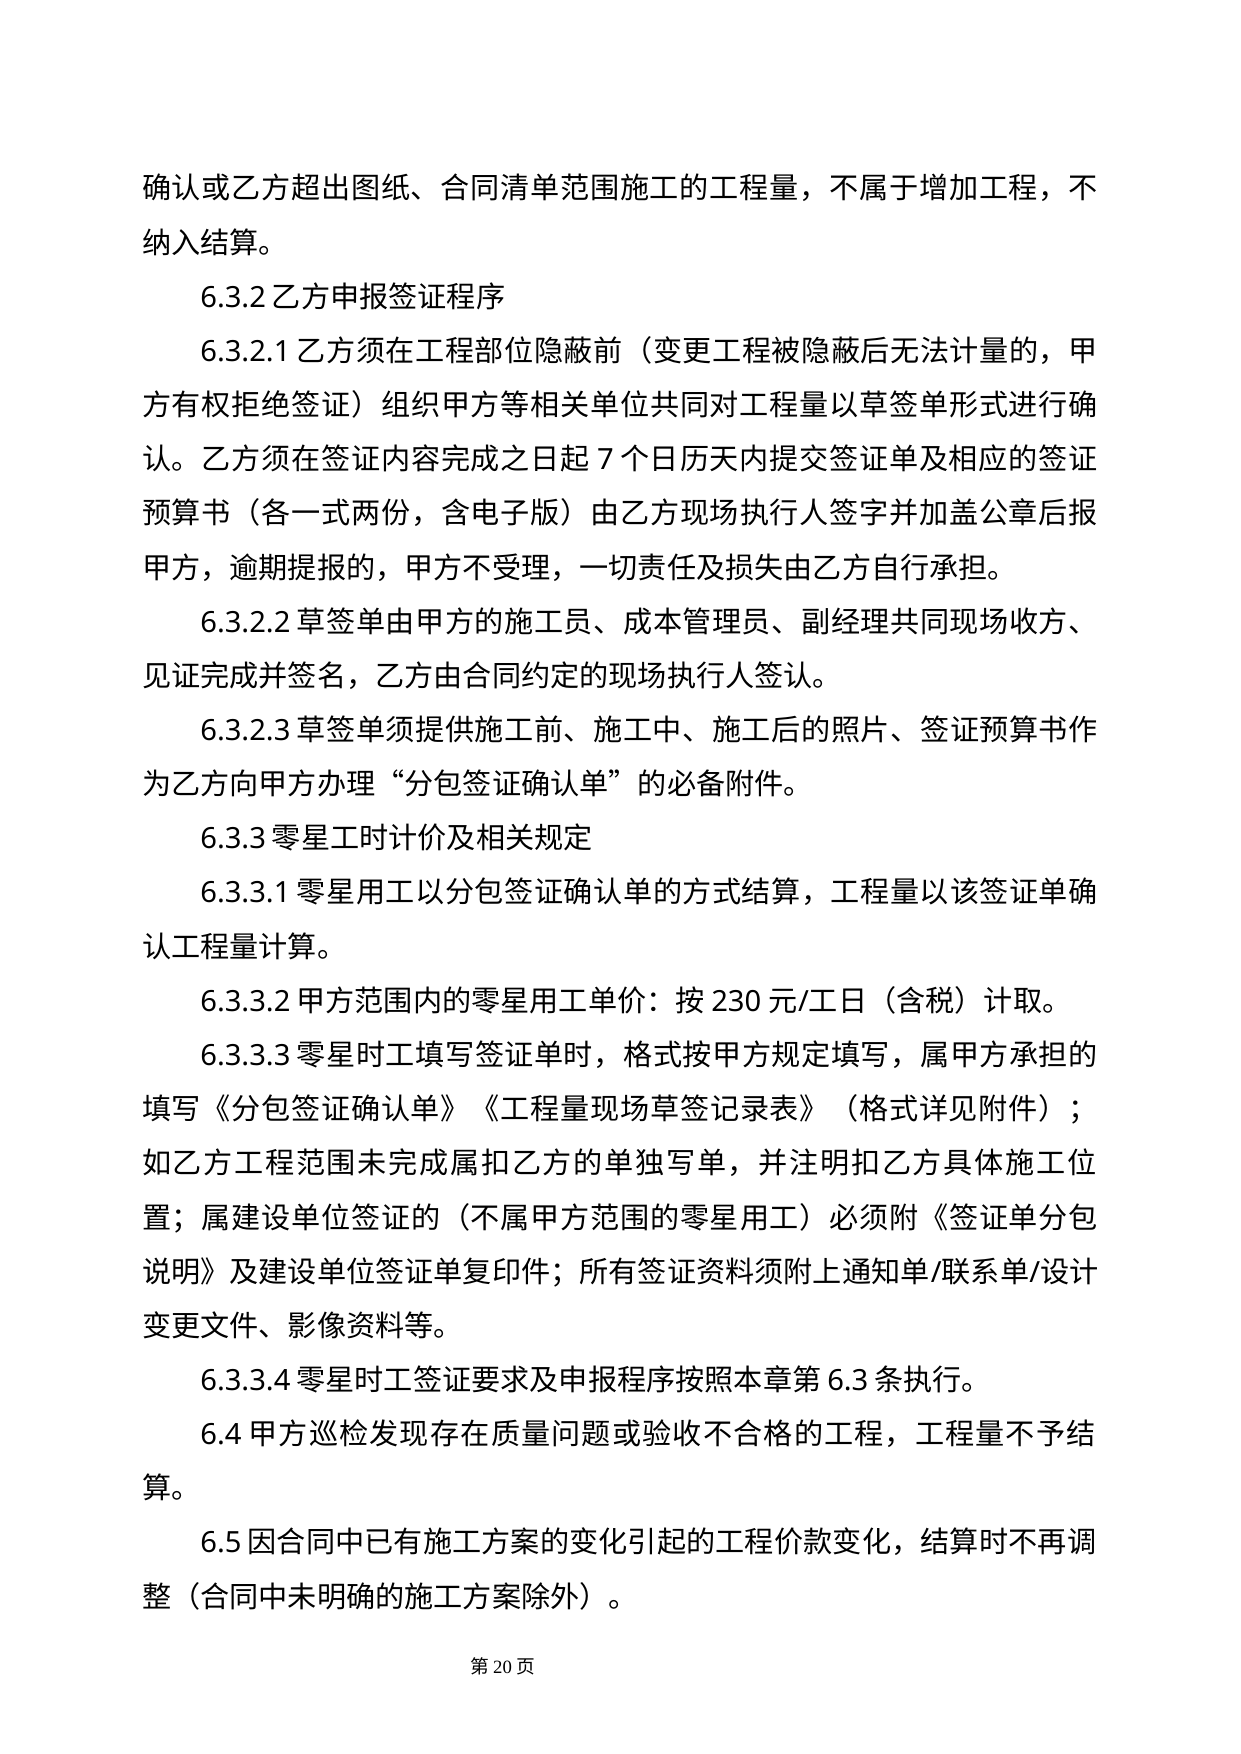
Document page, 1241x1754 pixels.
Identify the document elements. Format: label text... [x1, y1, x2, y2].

text 6.3.2.1乙方须在工程部位隐蔽前（变更工程被隐蔽后无法计量的，甲方有权拒绝签证）组织甲方等相关单位共同对工程量以草签单形式进行确认。乙方须在签证内容完成之日起7个日历天内提交签证单及相应的签证预算书（各一式两份，含电子版）由乙方现场执行人签字并加盖公章后报甲方，逾期提报的，甲方不受理，一切责任及损失由乙方自行承担。 [142, 316, 1098, 586]
text 6.3.3.2甲方范围内的零星用工单价：按 230 元/工日（含税）计取。 [142, 966, 1098, 1020]
text 6.3.2.2草签单由甲方的施工员、成本管理员、副经理共同现场收方、见证完成并签名，乙方由合同约定的现场执行人签认。 [142, 586, 1098, 695]
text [142, 153, 1098, 261]
text 6.3.2.3草签单须提供施工前、施工中、施工后的照片、签证预算书作为乙方向甲方办理“分包签证确认单”的必备附件。 [142, 695, 1098, 803]
text 6.3.3.4零星时工签证要求及申报程序按照本章第6.3条执行。 [142, 1345, 1098, 1399]
text 6.3.3零星工时计价及相关规定 [142, 803, 1098, 857]
text 6.3.2乙方申报签证程序 [142, 261, 1098, 316]
text 6.5因合同中已有施工方案的变化引起的工程价款变化，结算时不再调整（合同中未明确的施工方案除外）。 [142, 1507, 1098, 1616]
text 6.3.3.1零星用工以分包签证确认单的方式结算，工程量以该签证单确认工程量计算。 [142, 857, 1098, 966]
text 6.3.3.3零星时工填写签证单时，格式按甲方规定填写，属甲方承担的填写《分包签证确认单》《工程量现场草签记录表》（格式详见附件）；如乙方工程范围未完成属扣乙方的单独写单，并注明扣乙方具体施工位置；属建设单位签证的（不属甲方范围的零星用工）必须附《签证单分包说明》及建设单位签证单复印件；所有签证资料须附上通知单/联系单/设计变更文件、影像资料等。 [142, 1020, 1098, 1345]
text 6.4甲方巡检发现存在质量问题或验收不合格的工程，工程量不予结算。 [142, 1399, 1098, 1507]
